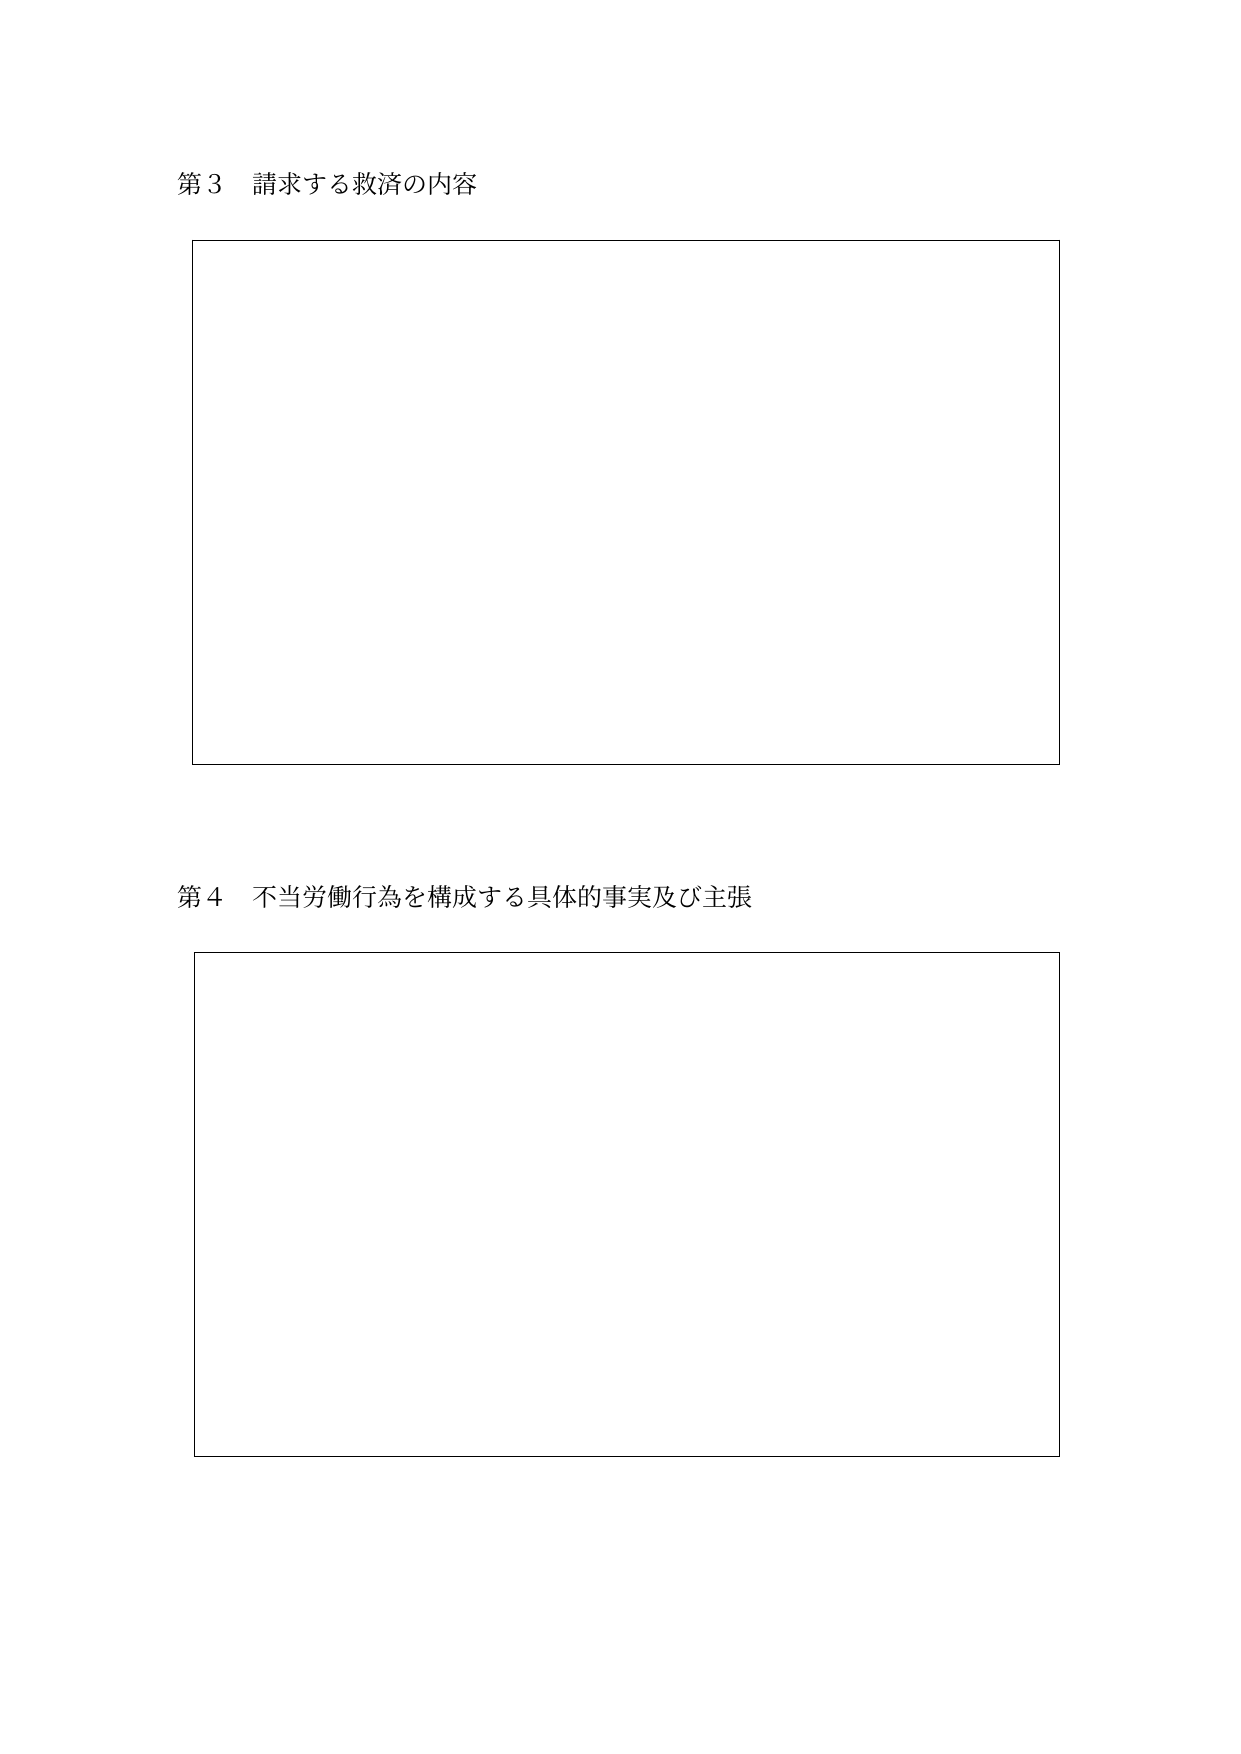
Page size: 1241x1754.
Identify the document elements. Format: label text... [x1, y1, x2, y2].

table_header [193, 241, 1059, 764]
text 第４ 不当労働行為を構成する具体的事実及び主張 [177, 877, 1063, 915]
text 第３ 請求する救済の内容 [177, 164, 1063, 202]
table_header [195, 953, 1059, 1456]
